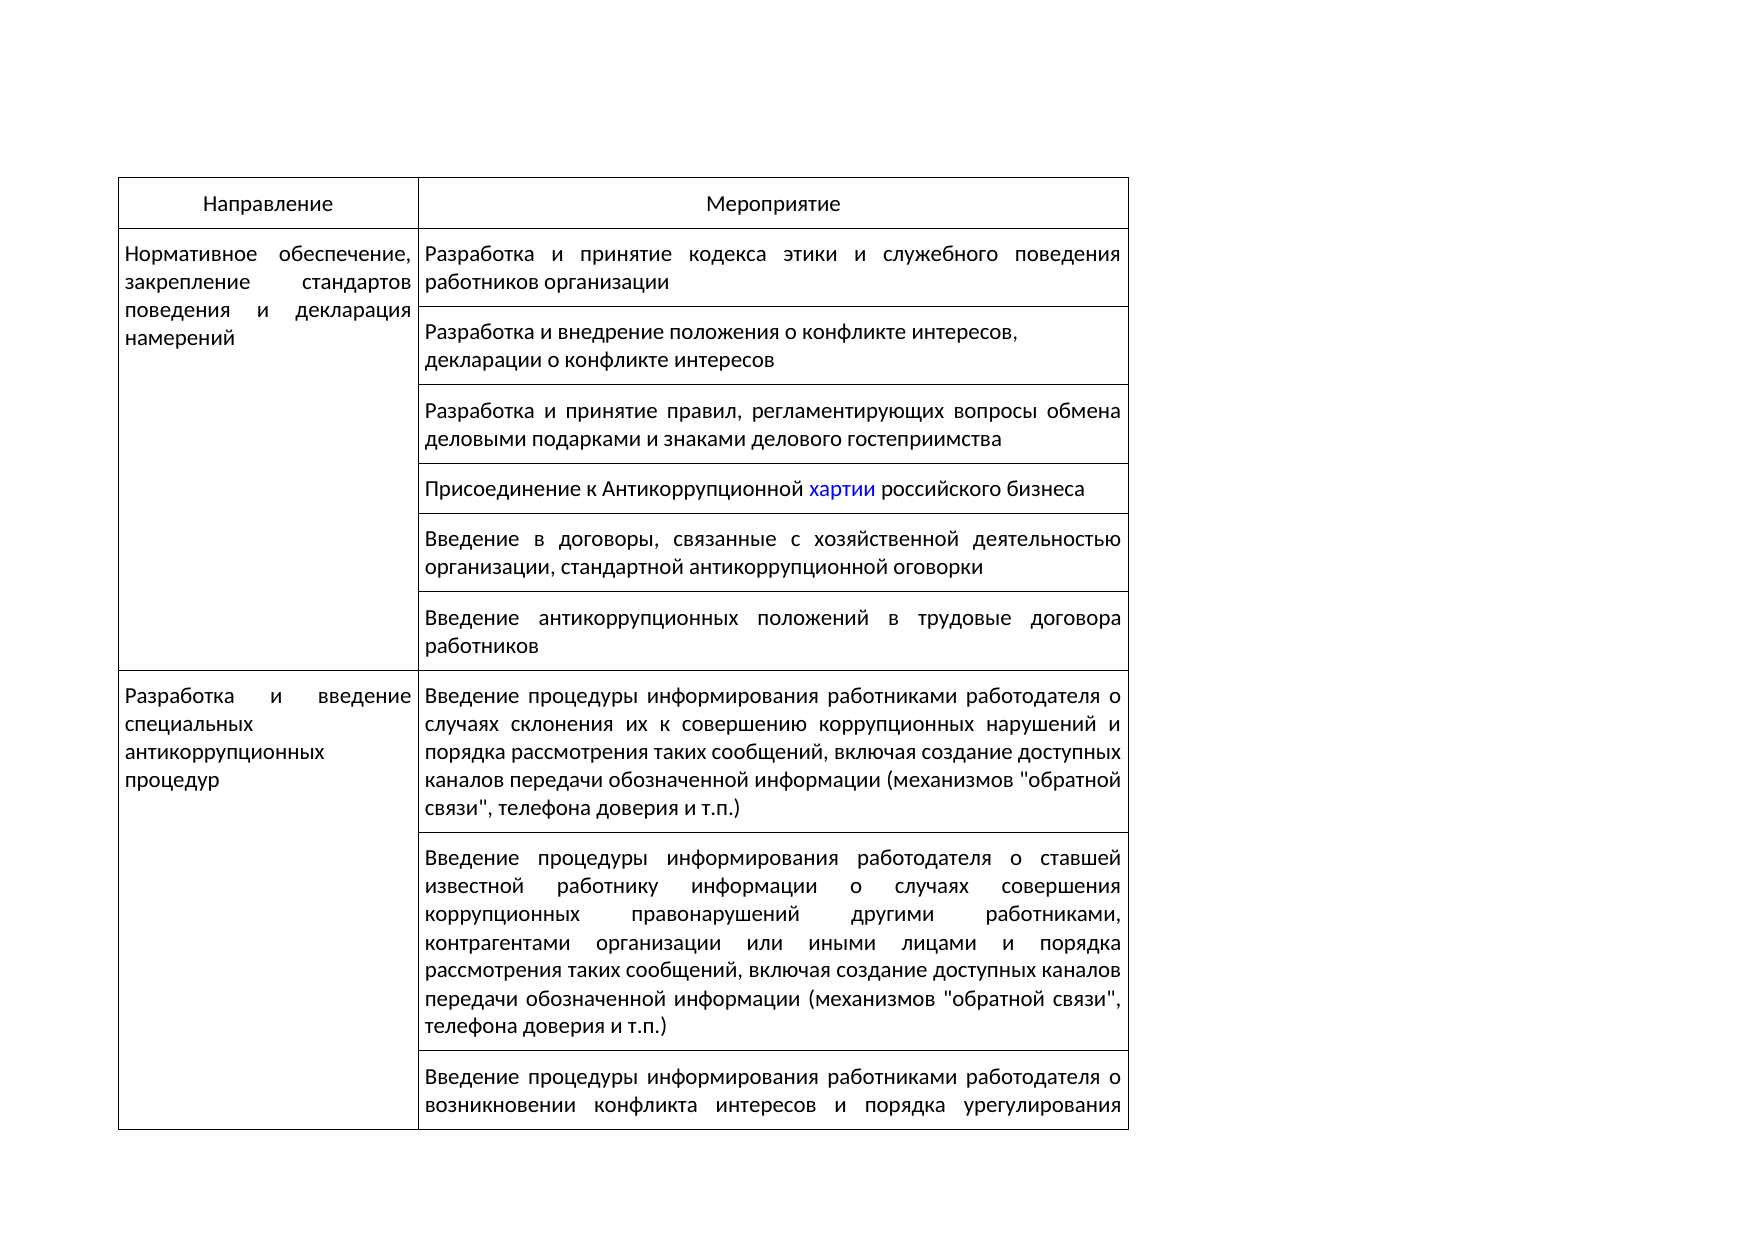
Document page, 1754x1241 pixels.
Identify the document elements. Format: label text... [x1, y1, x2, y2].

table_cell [419, 1051, 1128, 1129]
table_cell Введение в договоры, связанные с хозяйственной деятельностью организации, стандартной антикоррупционной оговорки [419, 514, 1128, 591]
table_header Направление [119, 178, 418, 227]
table_cell Введение антикоррупционных положений в трудовые договора работников [419, 592, 1128, 669]
table_cell Разработка и внедрение положения о конфликте интересов, декларации о конфликте интересов [419, 307, 1128, 384]
table_cell Введение процедуры информирования работниками работодателя о случаях склонения их к совершению коррупционных нарушений и порядка рассмотрения таких сообщений, включая создание доступных каналов передачи обозначенной информации (механизмов "обратной связи", телефона доверия и т.п.) [419, 671, 1128, 832]
table_cell Разработка и принятие кодекса этики и служебного поведения работников организации [419, 229, 1128, 306]
table_cell Введение процедуры информирования работодателя о ставшей известной работнику информации о случаях совершения коррупционных правонарушений другими работниками, контрагентами организации или иными лицами и порядка рассмотрения таких сообщений, включая создание доступных каналов передачи обозначенной информации (механизмов "обратной связи", телефона доверия и т.п.) [419, 833, 1128, 1050]
table_header Мероприятие [419, 178, 1128, 227]
table_cell Нормативное обеспечение, закрепление стандартов поведения и декларация намерений [119, 229, 418, 669]
table_cell Разработка и принятие правил, регламентирующих вопросы обмена деловыми подарками и знаками делового гостеприимства [419, 385, 1128, 462]
table_cell Разработка и введение специальных антикоррупционных процедур [119, 671, 418, 1129]
table_cell Присоединение к Антикоррупционной хартии российского бизнеса [419, 464, 1128, 513]
